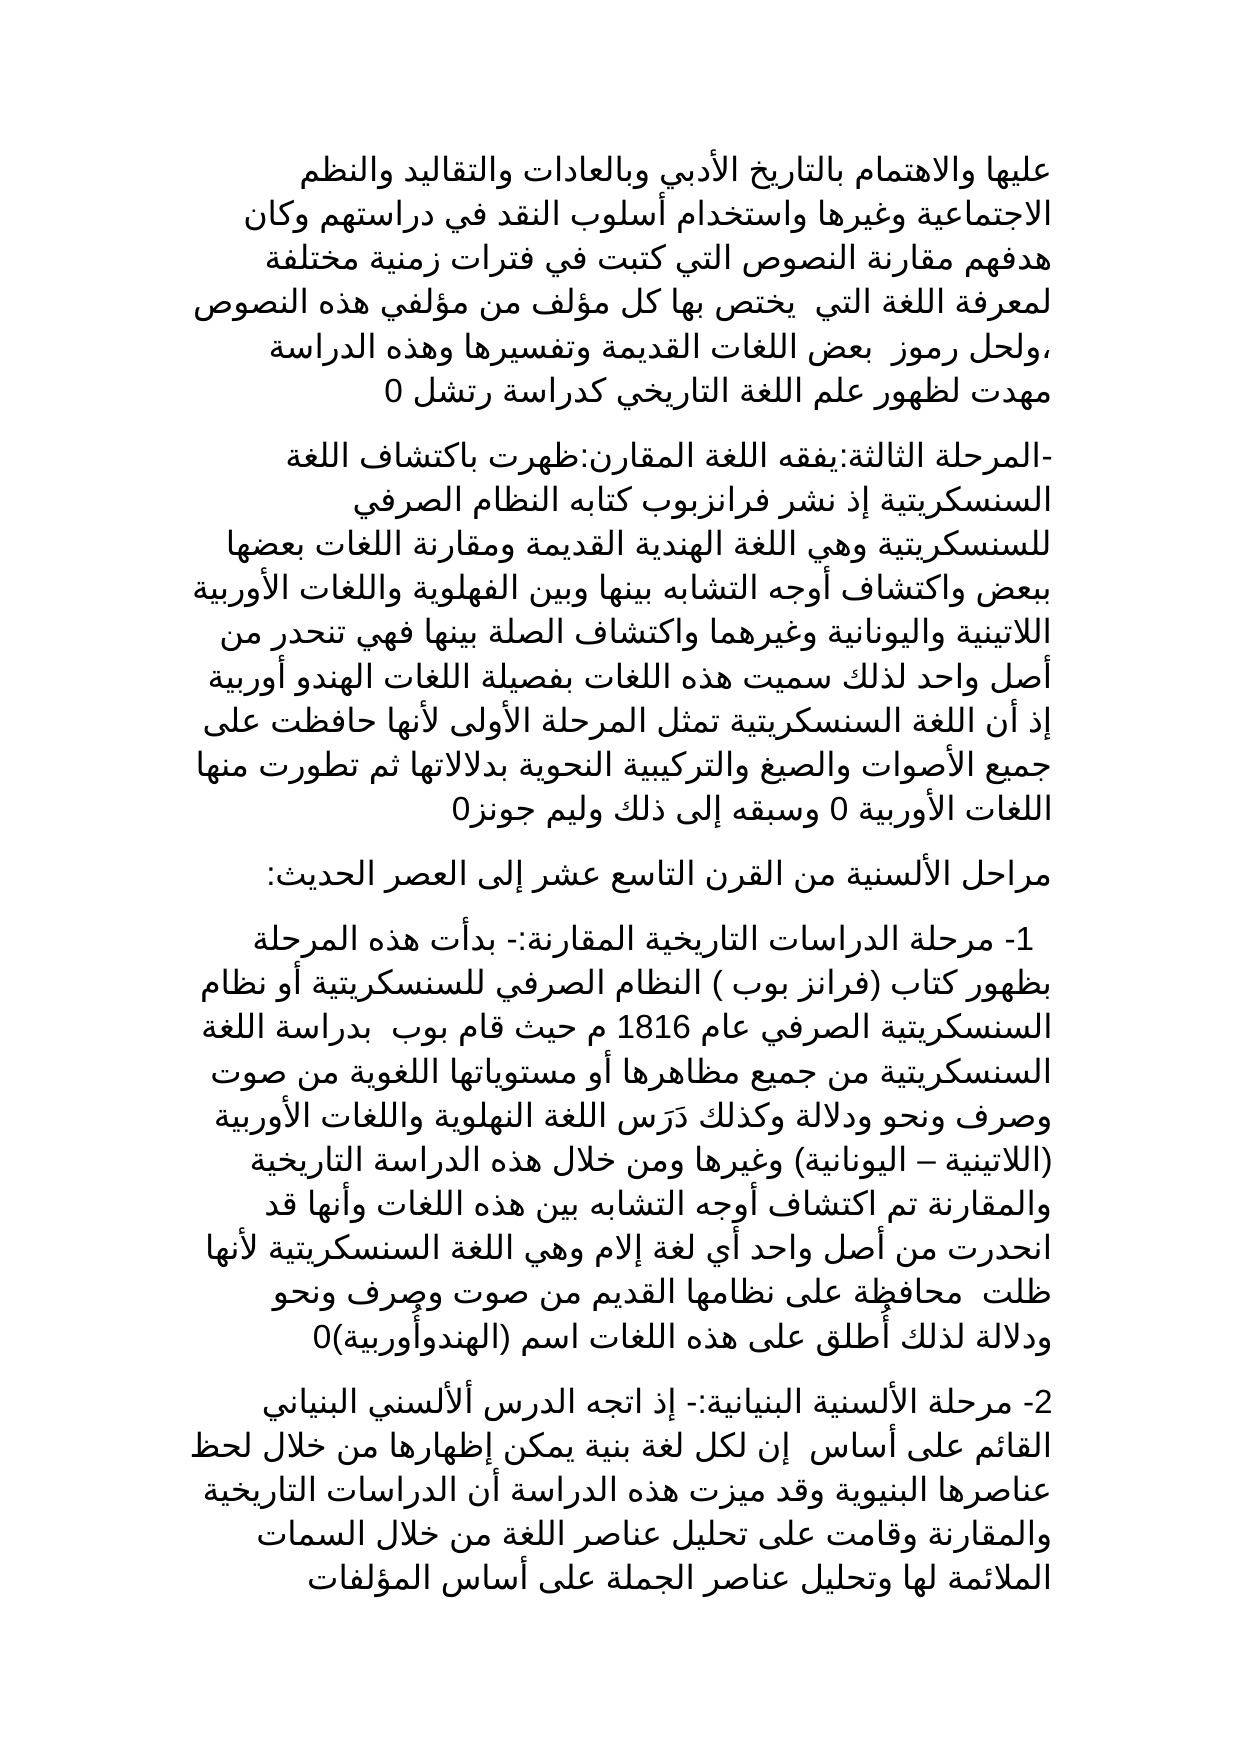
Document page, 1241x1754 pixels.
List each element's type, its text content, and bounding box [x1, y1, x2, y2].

text مراحل الألسنية من القرن التاسع عشر إلى العصر الحديث: [187, 854, 1053, 893]
text 1- مرحلة الدراسات التاريخية المقارنة:- بدأت هذه المرحلة بظهور كتاب (فرانز بوب ) النظام الصرفي للسنسكريتية أو نظام السنسكريتية الصرفي عام حيث قام بوب بدراسة اللغة السنسكريتية من جميع مظاهرها أو مستوياتها اللغوية من صوت وصرف ونحو ودلالة وكذلك دَرَس اللغة النهلوية واللغات الأوربية (اللاتينية – اليونانية) وغيرها ومن خلال هذه الدراسة التاريخية والمقارنة تم اكتشاف أوجه التشابه بين هذه اللغات وأنها قد انحدرت من أصل واحد أي لغة إلام وهي اللغة السنسكريتية لأنها ظلت محافظة على نظامها القديم من صوت وصرف ونحو ودلالة لذلك أُطلق على هذه اللغات اسم (الهندوأُوربية)0 [187, 919, 1053, 1355]
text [187, 1382, 1053, 1597]
text -المرحلة الثالثة:يفقه اللغة المقارن:ظهرت باكتشاف اللغة السنسكريتية إذ نشر فرانزبوب كتابه النظام الصرفي للسنسكريتية وهي اللغة الهندية القديمة ومقارنة اللغات بعضها ببعض واكتشاف أوجه التشابه بينها وبين الفهلوية واللغات الأوربية اللاتينية واليونانية وغيرهما واكتشاف الصلة بينها فهي تنحدر من أصل واحد لذلك سميت هذه اللغات بفصيلة اللغات الهندو أوربية إذ أن اللغة السنسكريتية تمثل المرحلة الأولى لأنها حافظت على جميع الأصوات والصيغ والتركيبية النحوية بدلالاتها ثم تطورت منها اللغات الأوربية 0 وسبقه إلى ذلك وليم جونز0 [187, 436, 1053, 828]
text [187, 150, 1053, 409]
